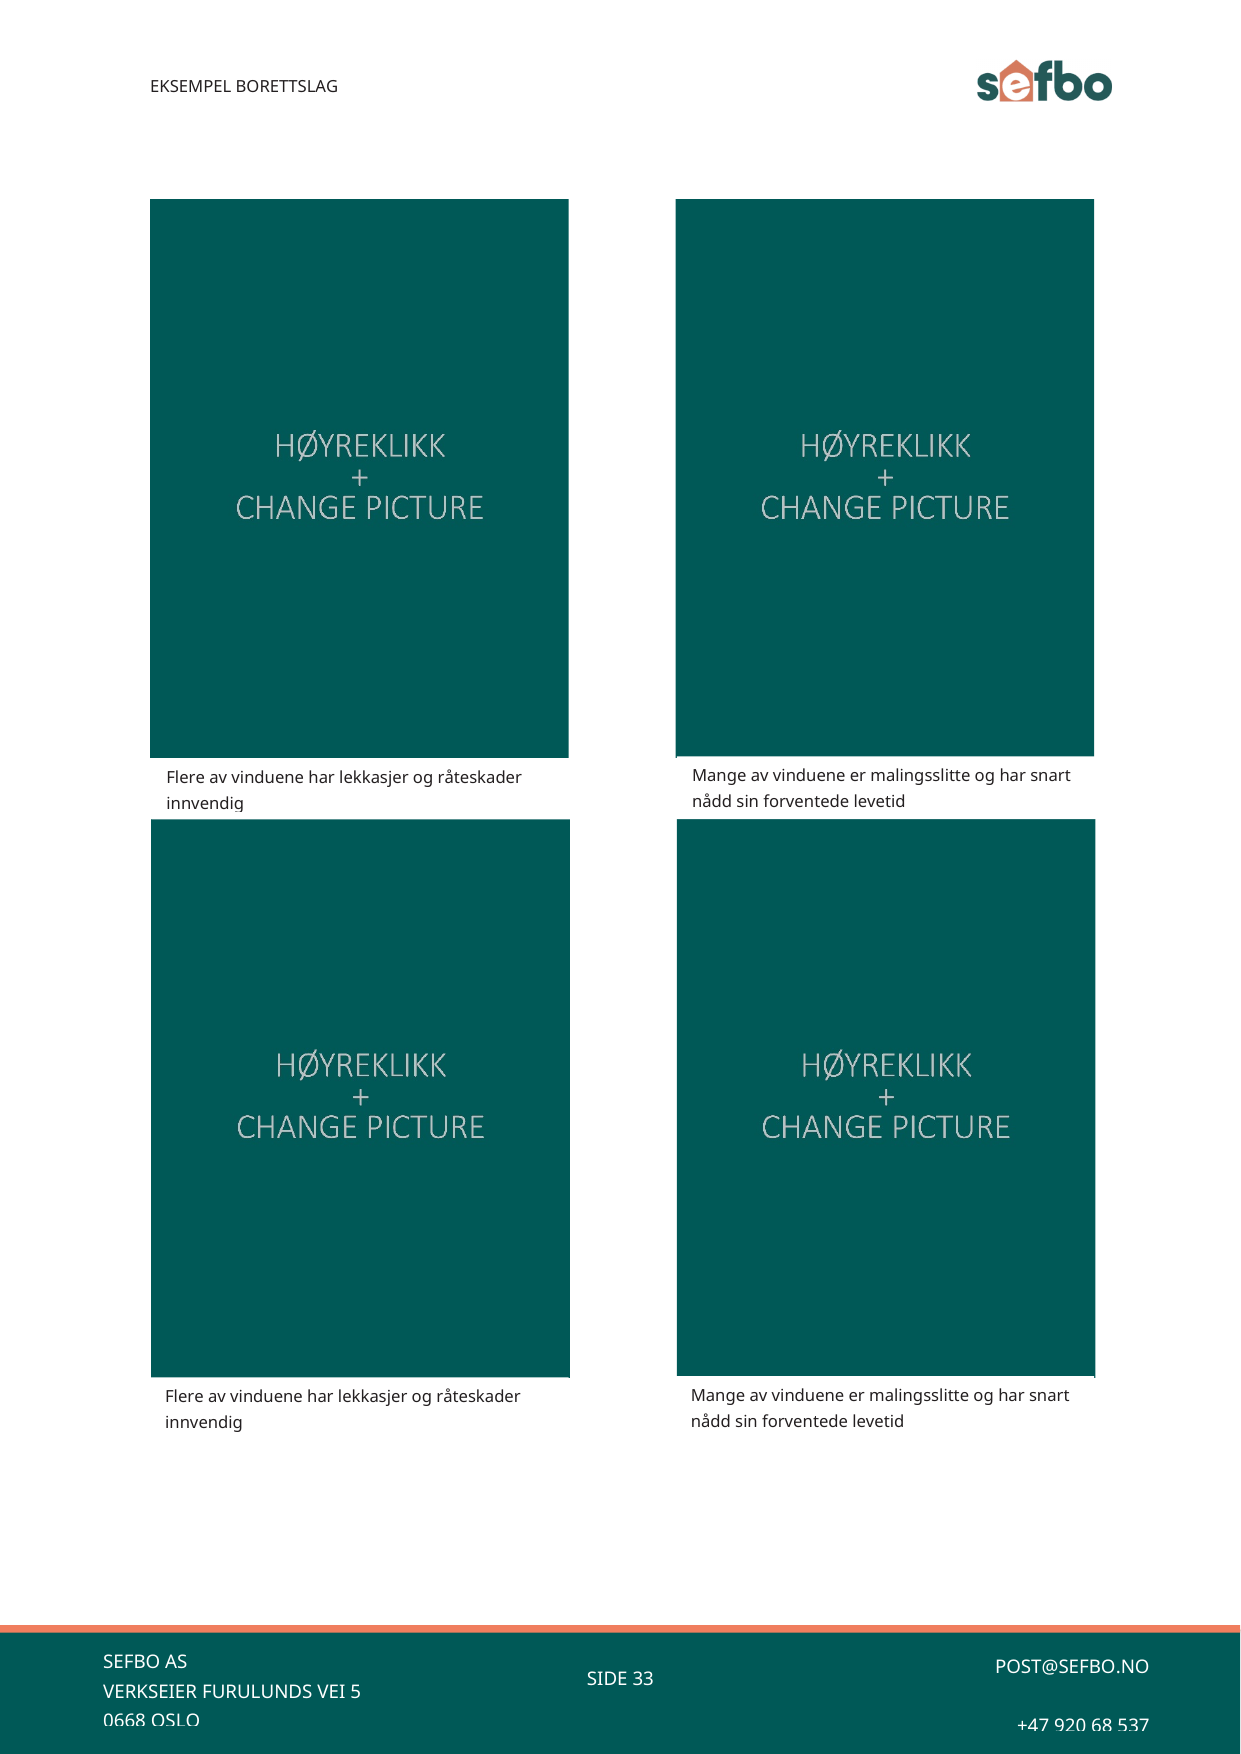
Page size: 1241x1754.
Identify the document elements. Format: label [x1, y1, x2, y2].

picture [976, 59, 1113, 102]
picture [151, 820, 570, 1378]
picture [150, 199, 569, 758]
picture [676, 820, 1096, 1378]
picture [675, 199, 1095, 758]
